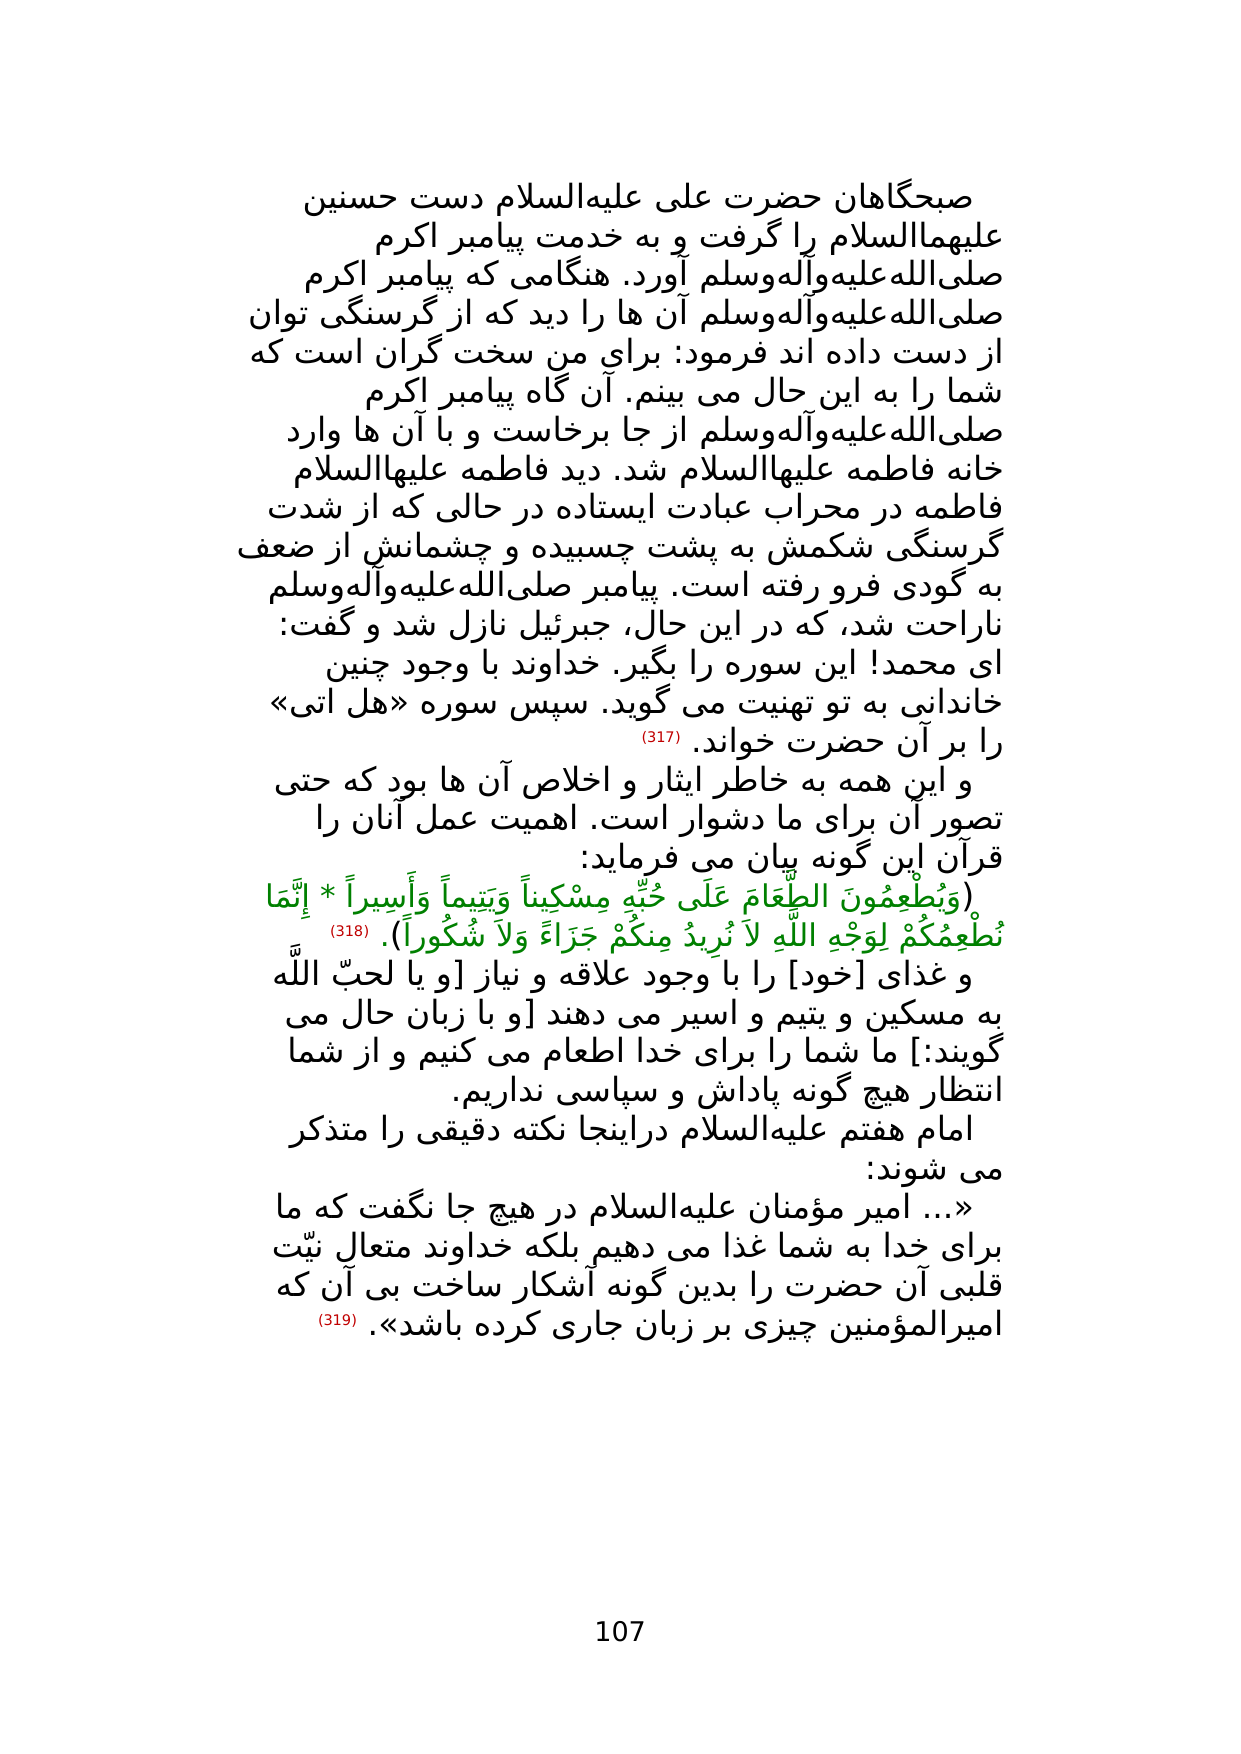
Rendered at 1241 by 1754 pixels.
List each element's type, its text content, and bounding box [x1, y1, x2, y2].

text (وَیُطْعِمُونَ الطَّعَامَ عَلَی حُبِّهِ مِسْکِیناً وَیَتِیماً وَأَسِیراً * إِنَّمَا نُطْعِمُکُمْ لِوَجْهِ اللَّهِ لاَ نُرِیدُ مِنکُمْ جَزَاءً وَلاَ شُکُوراً). (318) [236, 877, 1004, 954]
text صبحگاهان حضرت علی عليه‌السلام دست حسنین عليهما‌السلام را گرفت و به خدمت پیامبر اکرم صلى‌الله‌عليه‌وآله‌وسلم آورد. هنگامی که پیامبر اکرم صلى‌الله‌عليه‌وآله‌وسلم آن ها را دید که از گرسنگی توان از دست داده اند فرمود: برای من سخت گران است که شما را به این حال می بینم. آن گاه پیامبر اکرم صلى‌الله‌عليه‌وآله‌وسلم از جا برخاست و با آن ها وارد خانه فاطمه عليها‌السلام شد. دید فاطمه عليها‌السلام فاطمه در محراب عبادت ایستاده در حالی که از شدت گرسنگی شکمش به پشت چسبیده و چشمانش از ضعف به گودی فرو رفته است. پیامبر صلى‌الله‌عليه‌وآله‌وسلم ناراحت شد، که در این حال، جبرئیل نازل شد و گفت: ای محمد! این سوره را بگیر. خداوند با وجود چنین خاندانی به تو تهنیت می گوید. سپس سوره «هل اتی» را بر آن حضرت خواند. (317) [236, 177, 1004, 760]
text «... امیر مؤمنان عليه‌السلام در هیچ جا نگفت که ما برای خدا به شما غذا می دهیم بلکه خداوند متعال نیّت قلبی آن حضرت را بدین گونه آشکار ساخت بی آن که امیرالمؤمنین چیزی بر زبان جاری کرده باشد». (319) [236, 1187, 1004, 1343]
text امام هفتم عليه‌السلام دراینجا نکته دقیقی را متذکر می شوند: [236, 1110, 1004, 1187]
text و غذای [خود] را با وجود علاقه و نیاز [و یا لحبّ اللَّه به مسکین و یتیم و اسیر می دهند [و با زبان حال می گویند:] ما شما را برای خدا اطعام می کنیم و از شما انتظار هیچ گونه پاداش و سپاسی نداریم. [236, 954, 1004, 1110]
text و این همه به خاطر ایثار و اخلاص آن ها بود که حتی تصور آن برای ما دشوار است. اهمیت عمل آنان را قرآن این گونه بیان می فرماید: [236, 760, 1004, 877]
